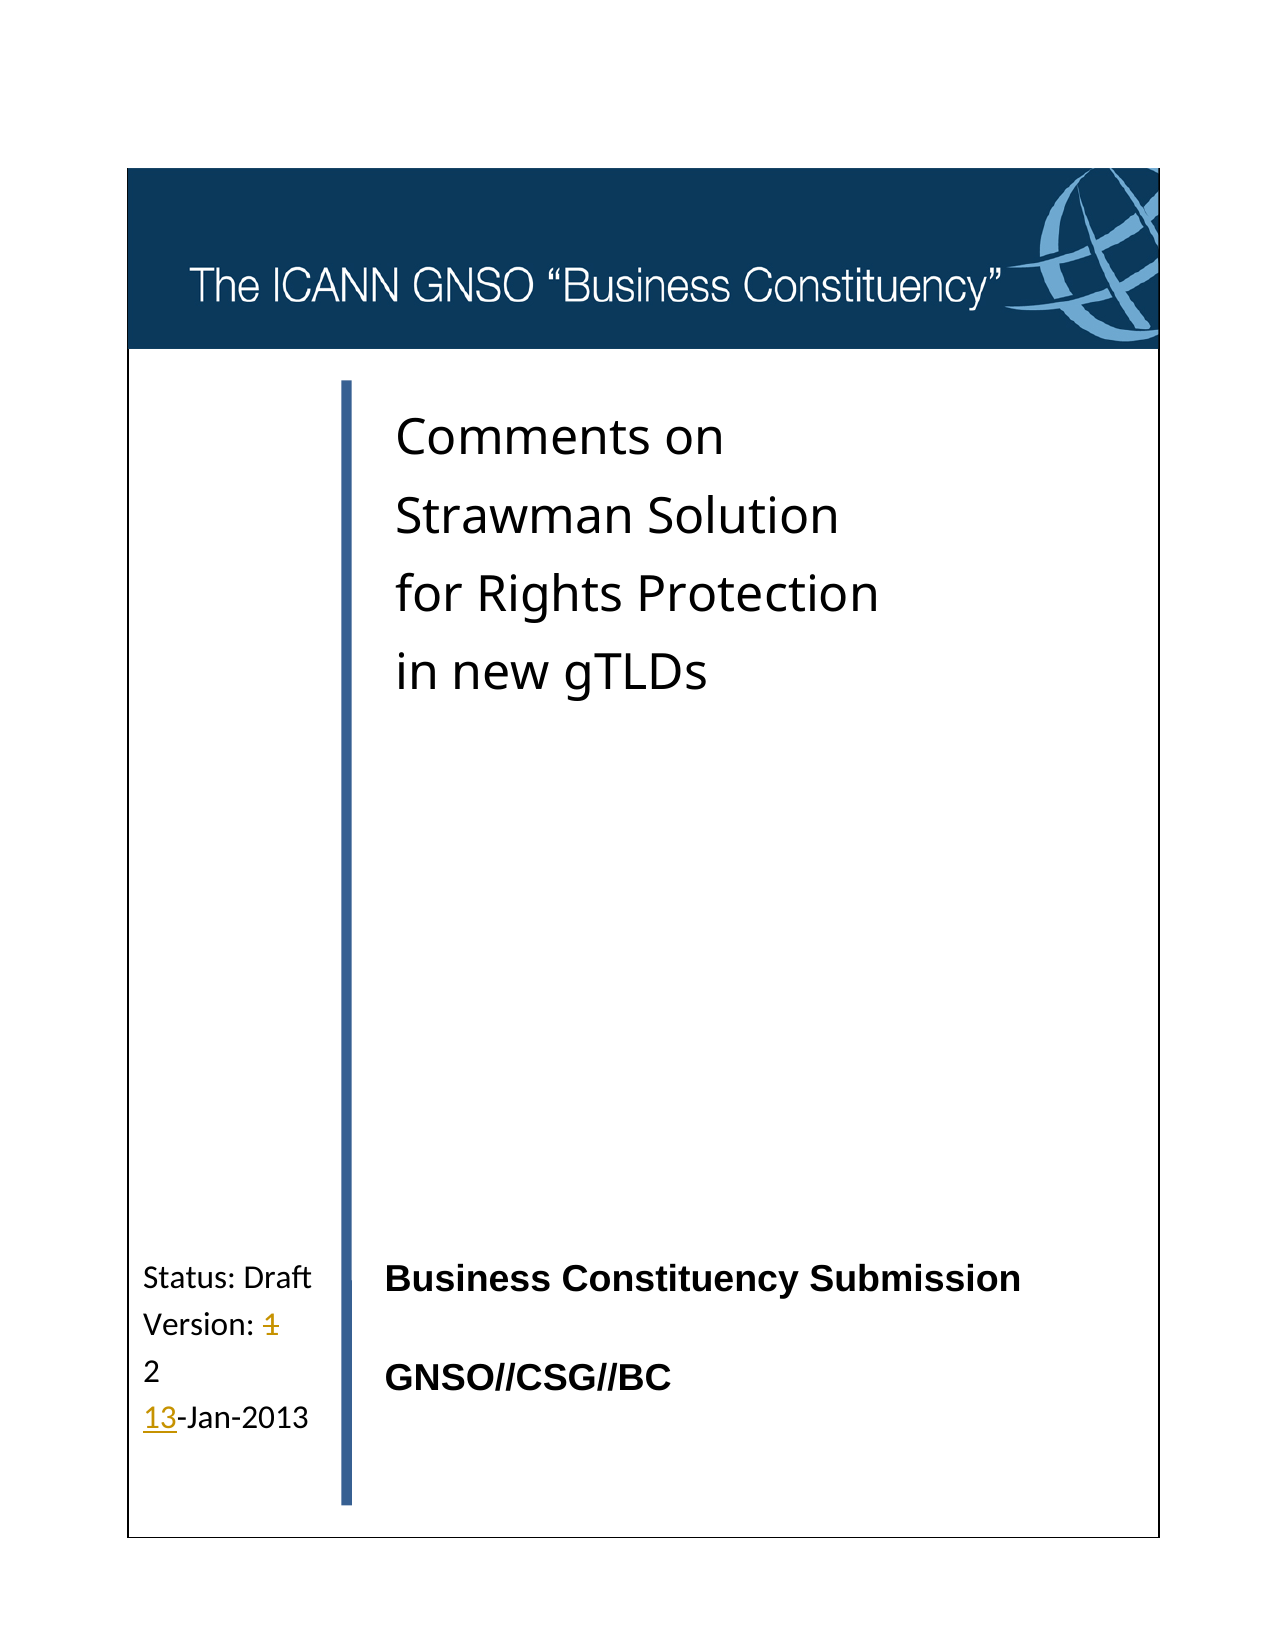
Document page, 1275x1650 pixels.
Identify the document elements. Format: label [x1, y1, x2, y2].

picture [127, 168, 1159, 349]
